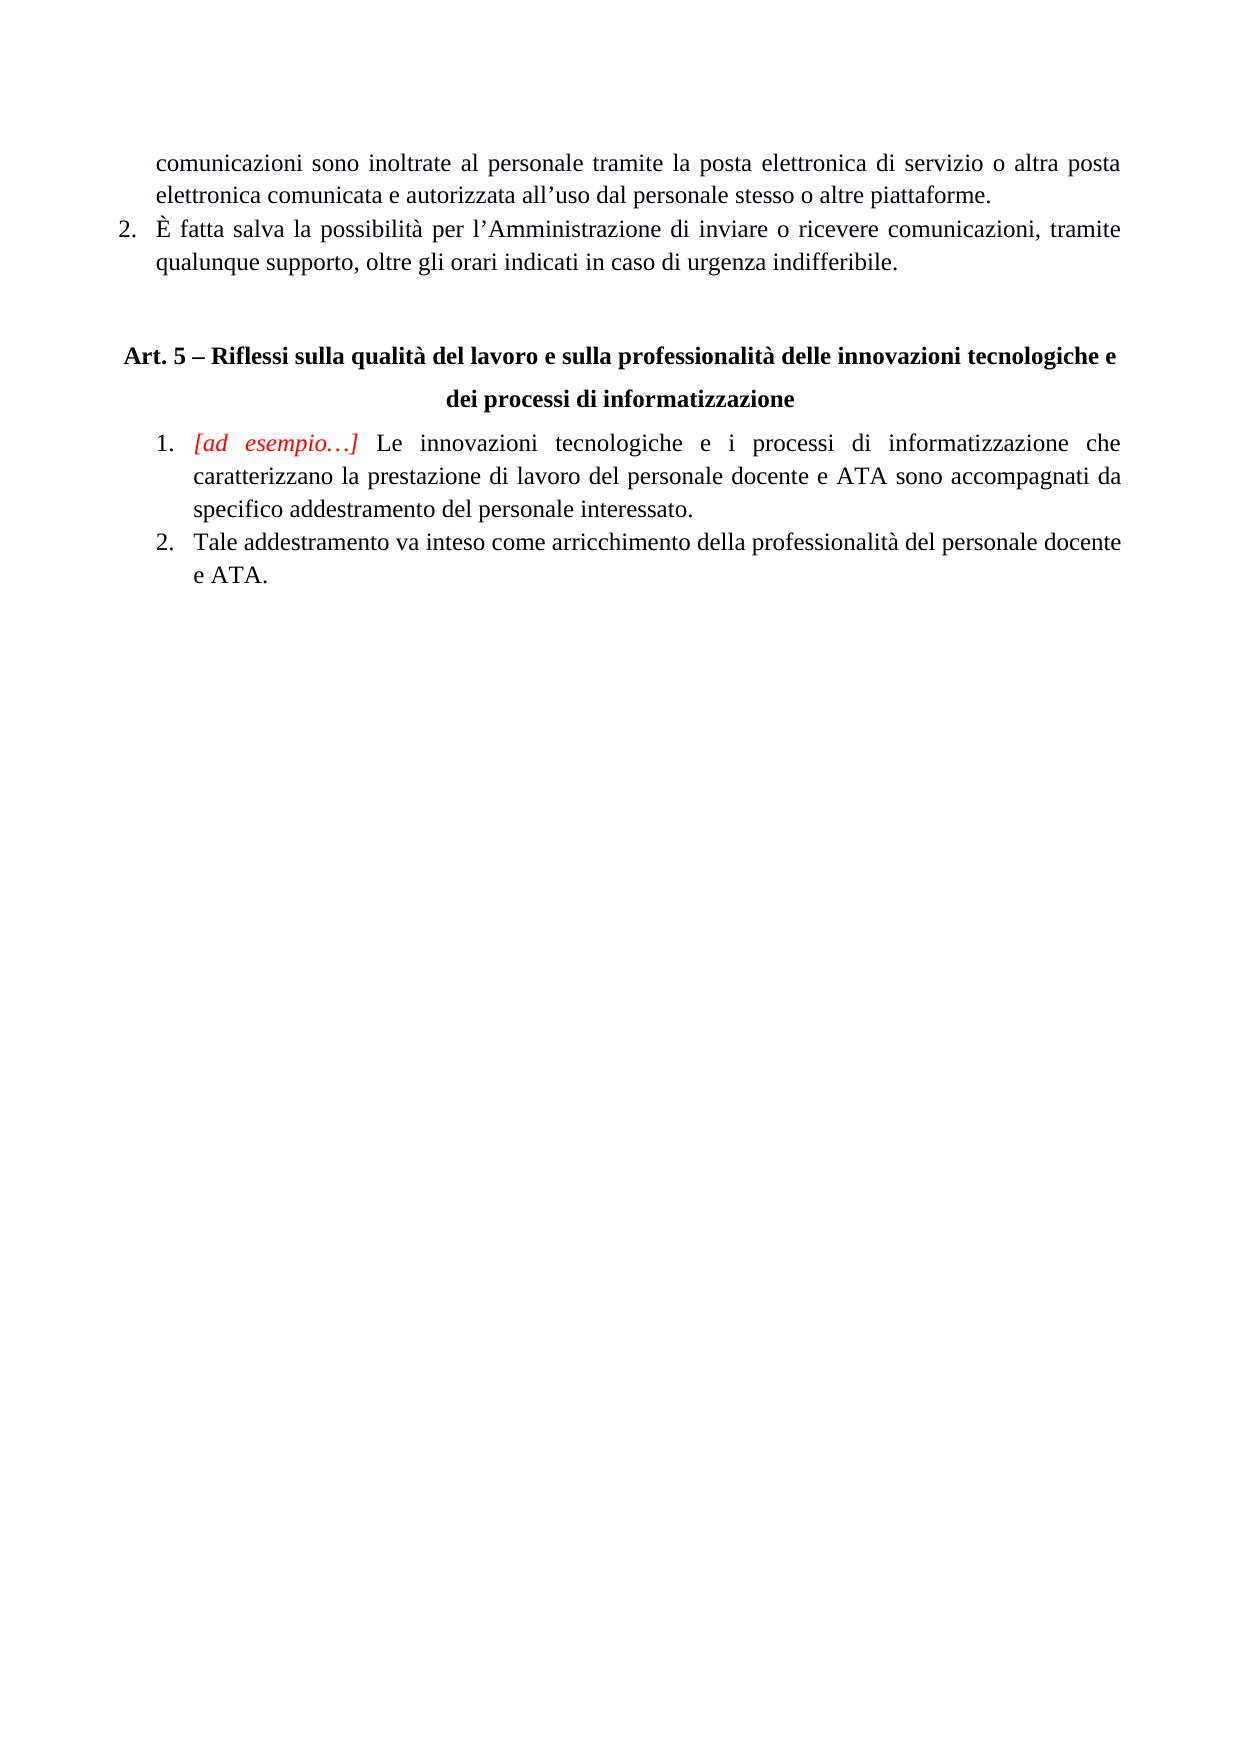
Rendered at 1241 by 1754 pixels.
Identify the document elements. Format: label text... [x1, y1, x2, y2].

list [ad esempio…] Le innovazioni tecnologiche e i processi di informatizzazione che caratterizzano la prestazione di lavoro del personale docente e ATA sono accompagnati da specifico addestramento del personale interessato. [156, 428, 1122, 522]
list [118, 148, 1122, 209]
list Tale addestramento va inteso come arricchimento della professionalità del personale docente e ATA. [156, 527, 1122, 588]
text Art. 5 – Riflessi sulla qualità del lavoro e sulla professionalità delle innovazioni tecnologiche e dei processi di informatizzazione [118, 341, 1122, 413]
list È fatta salva la possibilità per l’Amministrazione di inviare o ricevere comunicazioni, tramite qualunque supporto, oltre gli orari indicati in caso di urgenza indifferibile. [118, 214, 1122, 275]
